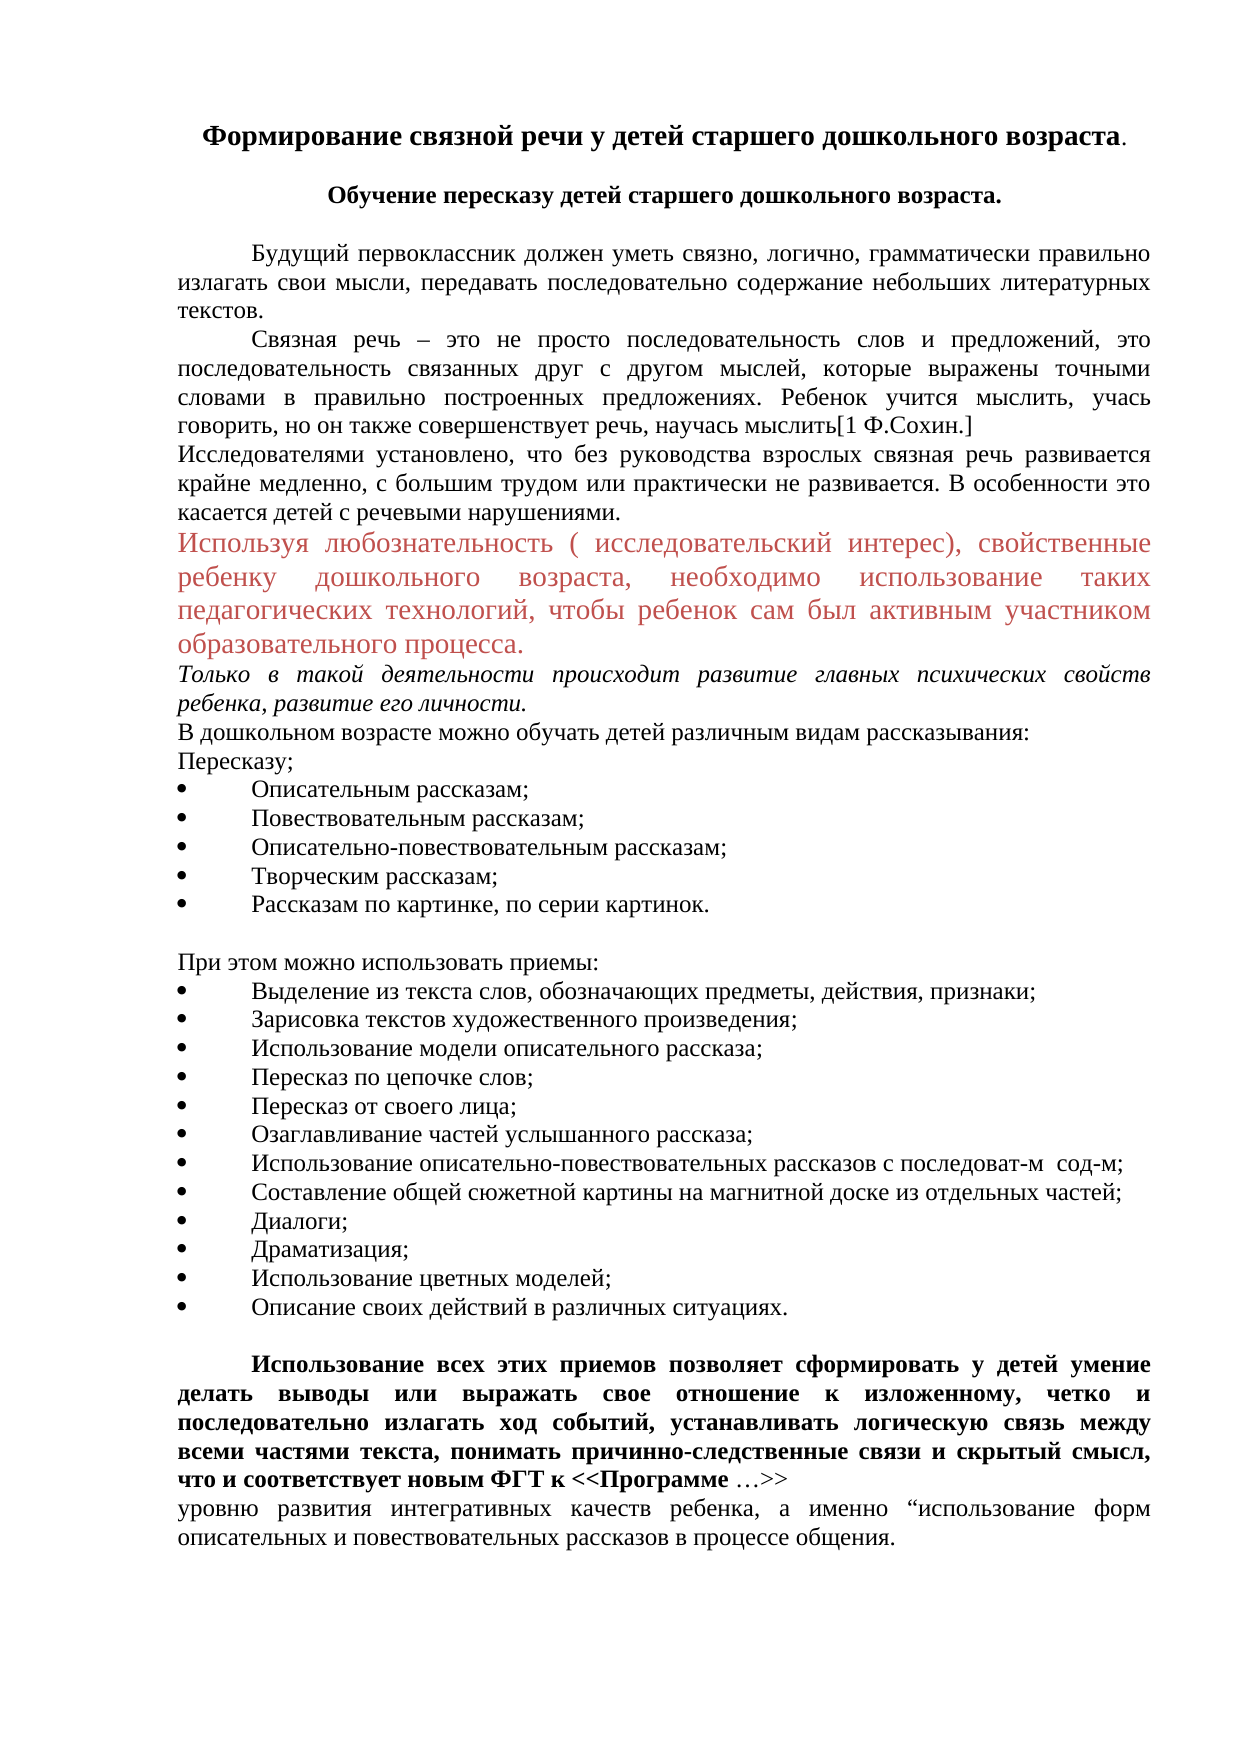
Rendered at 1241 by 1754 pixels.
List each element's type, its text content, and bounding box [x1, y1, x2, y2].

list Зарисовка текстов художественного произведения; [177, 1004, 1152, 1033]
list Описание своих действий в различных ситуациях. [177, 1292, 1152, 1321]
text Формирование связной речи у детей старшего дошкольного возраста. [177, 118, 1152, 152]
list Пересказ от своего лица; [177, 1091, 1152, 1119]
text Связная речь – это не просто последовательность слов и предложений, это последовательность связанных друг с другом мыслей, которые выражены точными словами в правильно построенных предложениях. Ребенок учится мыслить, учась говорить, но он также совершенствует речь, научась мыслить[1 Ф.Сохин.] [177, 324, 1152, 439]
text Только в такой деятельности происходит развитие главных психических свойств ребенка, развитие его личности. [177, 659, 1152, 717]
text При этом можно использовать приемы: [177, 947, 1152, 976]
list Озаглавливание частей услышанного рассказа; [177, 1119, 1152, 1148]
list Творческим рассказам; [177, 861, 1152, 889]
list Использование модели описательного рассказа; [177, 1033, 1152, 1062]
list Выделение из текста слов, обозначающих предметы, действия, признаки; [177, 976, 1152, 1004]
text В дошкольном возрасте можно обучать детей различным видам рассказывания: [177, 717, 1152, 746]
list Описательно-повествовательным рассказам; [177, 832, 1152, 861]
list Составление общей сюжетной картины на магнитной доске из отдельных частей; [177, 1177, 1152, 1206]
text Обучение пересказу детей старшего дошкольного возраста. [177, 180, 1152, 209]
text Исследователями установлено, что без руководства взрослых связная речь развивается крайне медленно, с большим трудом или практически не развивается. В особенности это касается детей с речевыми нарушениями. [177, 439, 1152, 525]
list Использование описательно-повествовательных рассказов с последоват-м сод-м; [177, 1148, 1152, 1177]
text Используя любознательность ( исследовательский интерес), свойственные ребенку дошкольного возраста, необходимо использование таких педагогических технологий, чтобы ребенок сам был активным участником образовательного процесса. [177, 525, 1152, 659]
list Диалоги; [177, 1206, 1152, 1234]
list Описательным рассказам; [177, 774, 1152, 803]
list Драматизация; [177, 1234, 1152, 1263]
text Будущий первоклассник должен уметь связно, логично, грамматически правильно излагать свои мысли, передавать последовательно содержание небольших литературных текстов. [177, 238, 1152, 324]
text уровню развития интегративных качеств ребенка, а именно “использование форм описательных и повествовательных рассказов в процессе общения. [177, 1493, 1152, 1551]
list Использование цветных моделей; [177, 1263, 1152, 1292]
list Рассказам по картинке, по серии картинок. [177, 889, 1152, 918]
list Пересказ по цепочке слов; [177, 1062, 1152, 1091]
list Повествовательным рассказам; [177, 803, 1152, 832]
text Использование всех этих приемов позволяет сформировать у детей умение делать выводы или выражать свое отношение к изложенному, четко и последовательно излагать ход событий, устанавливать логическую связь между всеми частями текста, понимать причинно-следственные связи и скрытый смысл, что и соответствует новым ФГТ к <<Программе …>> [177, 1349, 1152, 1493]
text Пересказу; [177, 746, 1152, 774]
